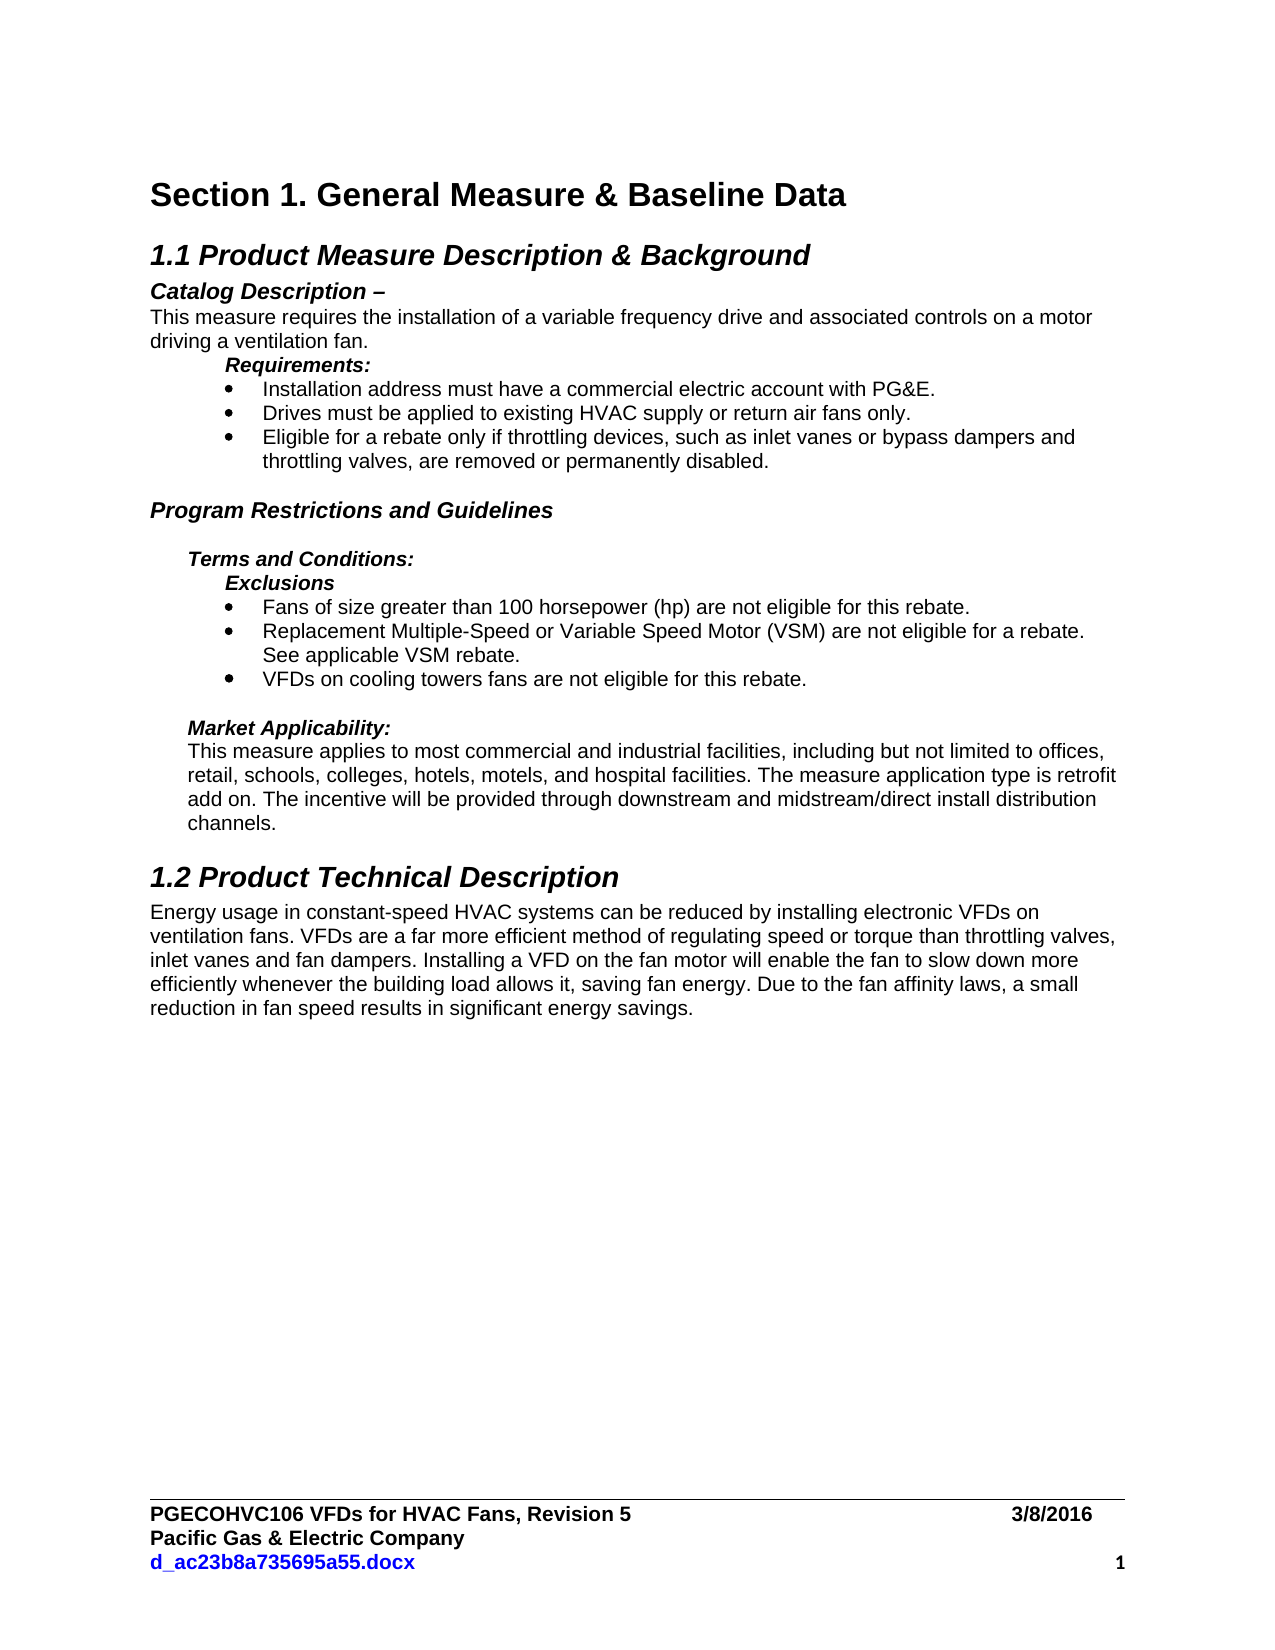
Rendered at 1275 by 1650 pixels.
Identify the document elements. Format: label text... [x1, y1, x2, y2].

subtitle Section 1. General Measure & Baseline Data [150, 175, 1125, 213]
list Eligible for a rebate only if throttling devices, such as inlet vanes or bypass dampers and throttling valves, are removed or permanently disabled. [225, 424, 1125, 473]
text Energy usage in constant-speed HVAC systems can be reduced by installing electronic VFDs on ventilation fans. VFDs are a far more efficient method of regulating speed or torque than throttling valves, inlet vanes and fan dampers. Installing a VFD on the fan motor will enable the fan to slow down more efficiently whenever the building load allows it, saving fan energy. Due to the fan affinity laws, a small reduction in fan speed results in significant energy savings. [150, 900, 1125, 1020]
text Terms and Conditions: [187, 547, 1125, 571]
text Requirements: [225, 352, 1125, 376]
text Program Restrictions and Guidelines [150, 497, 1125, 523]
list Drives must be applied to existing HVAC supply or return air fans only. [225, 401, 1125, 424]
subtitle 1.2 Product Technical Description [150, 860, 1125, 894]
subtitle 1.1 Product Measure Description & Background [150, 238, 1125, 272]
list Replacement Multiple-Speed or Variable Speed Motor (VSM) are not eligible for a rebate. See applicable VSM rebate. [225, 619, 1125, 667]
text Market Applicability: [187, 715, 1125, 739]
text Catalog Description – [150, 278, 1125, 304]
list Fans of size greater than 100 horsepower (hp) are not eligible for this rebate. [225, 595, 1125, 619]
list VFDs on cooling towers fans are not eligible for this rebate. [225, 667, 1125, 691]
list Installation address must have a commercial electric account with PG&E. [225, 376, 1125, 401]
text This measure requires the installation of a variable frequency drive and associated controls on a motor driving a ventilation fan. [150, 304, 1125, 352]
text This measure applies to most commercial and industrial facilities, including but not limited to offices, retail, schools, colleges, hotels, motels, and hospital facilities. The measure application type is retrofit add on. The incentive will be provided through downstream and midstream/direct install distribution channels. [187, 739, 1125, 835]
text Exclusions [225, 571, 1125, 595]
